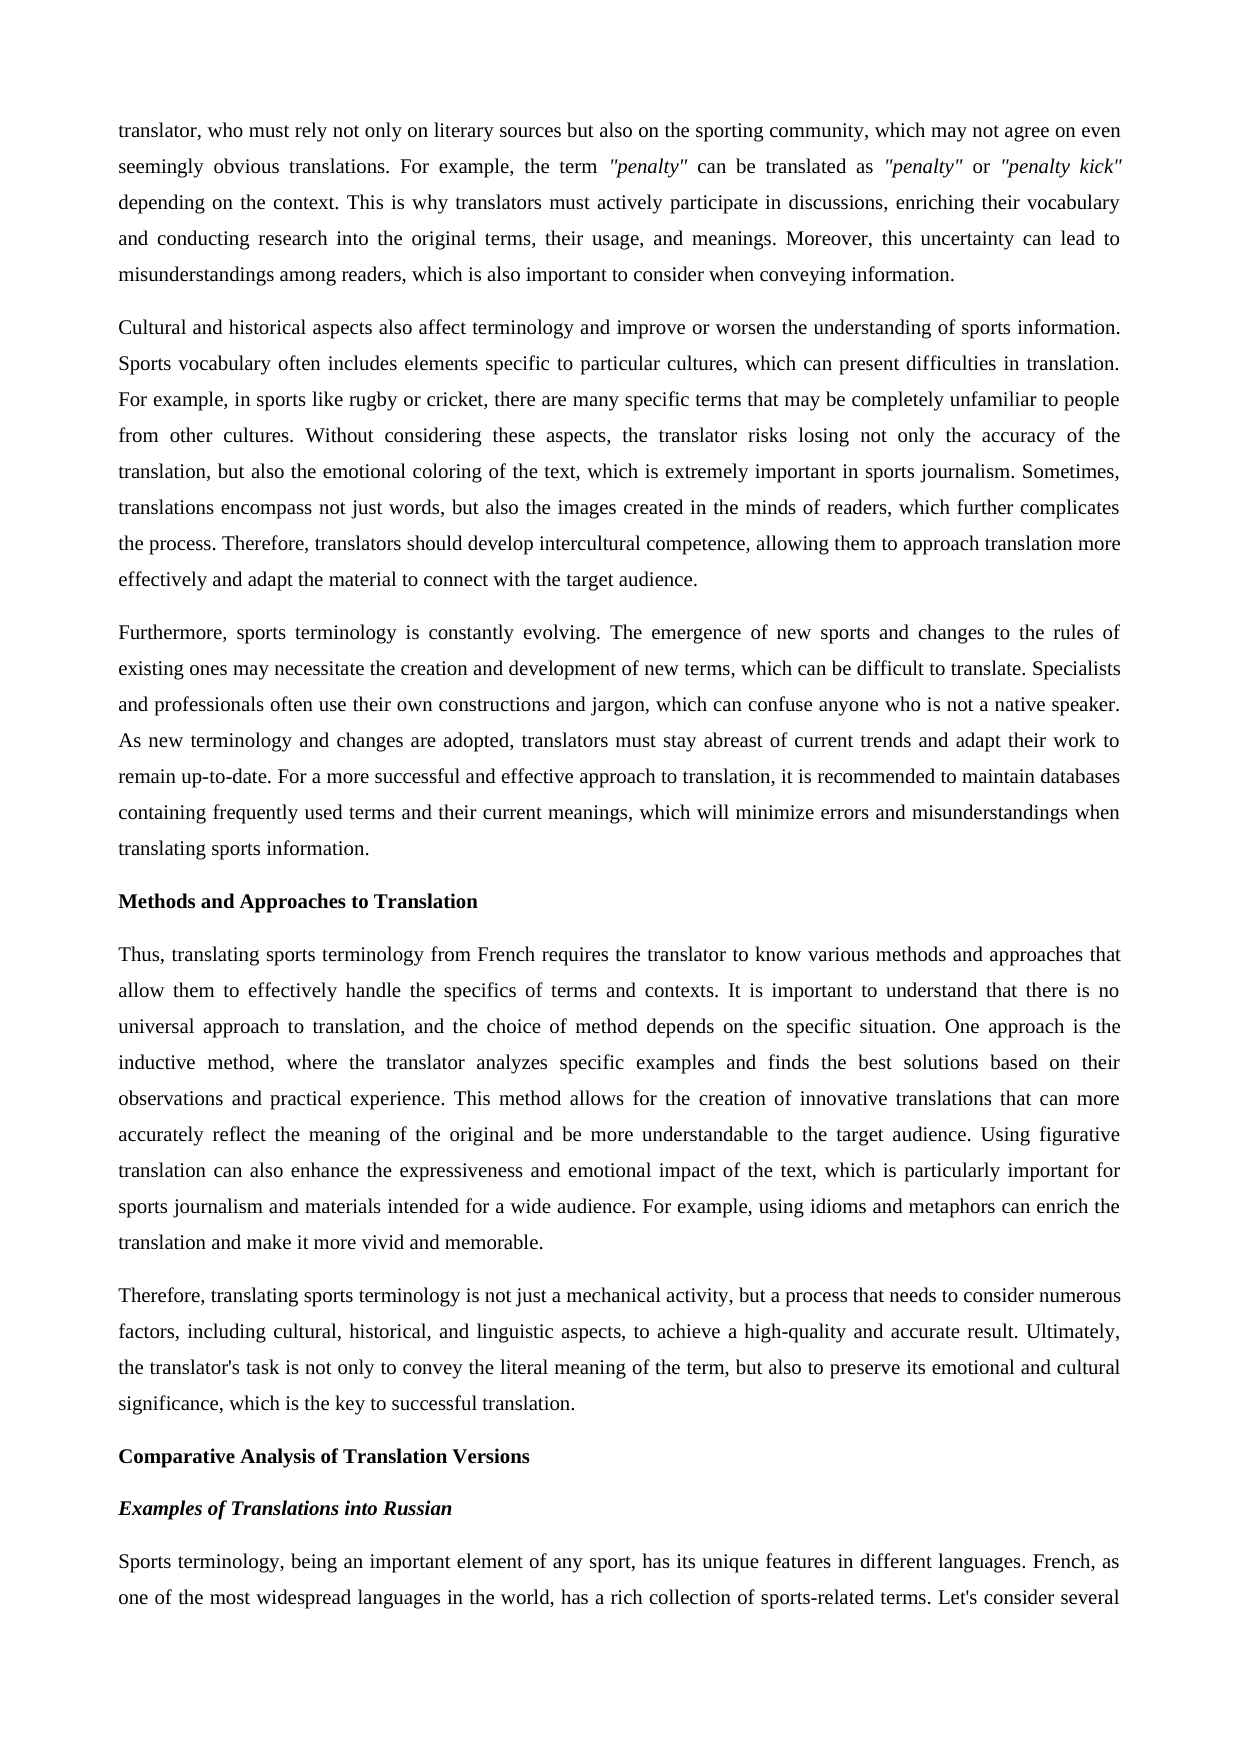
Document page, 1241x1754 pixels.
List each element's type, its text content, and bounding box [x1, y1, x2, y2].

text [118, 118, 1122, 286]
text Thus, translating sports terminology from French requires the translator to know various methods and approaches that allow them to effectively handle the specifics of terms and contexts. It is important to understand that there is no universal approach to translation, and the choice of method depends on the specific situation. One approach is the inductive method, where the translator analyzes specific examples and finds the best solutions based on their observations and practical experience. This method allows for the creation of innovative translations that can more accurately reflect the meaning of the original and be more understandable to the target audience. Using figurative translation can also enhance the expressiveness and emotional impact of the text, which is particularly important for sports journalism and materials intended for a wide audience. For example, using idioms and metaphors can enrich the translation and make it more vivid and memorable. [118, 942, 1122, 1254]
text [118, 1549, 1122, 1609]
text Therefore, translating sports terminology is not just a mechanical activity, but a process that needs to consider numerous factors, including cultural, historical, and linguistic aspects, to achieve a high-quality and accurate result. Ultimately, the translator's task is not only to convey the literal meaning of the term, but also to preserve its emotional and cultural significance, which is the key to successful translation. [118, 1283, 1122, 1415]
text Methods and Approaches to Translation [118, 889, 1122, 913]
text Furthermore, sports terminology is constantly evolving. The emergence of new sports and changes to the rules of existing ones may necessitate the creation and development of new terms, which can be difficult to translate. Specialists and professionals often use their own constructions and jargon, which can confuse anyone who is not a native speaker. As new terminology and changes are adopted, translators must stay abreast of current trends and adapt their work to remain up-to-date. For a more successful and effective approach to translation, it is recommended to maintain databases containing frequently used terms and their current meanings, which will minimize errors and misunderstandings when translating sports information. [118, 620, 1122, 860]
text Examples of Translations into Russian [118, 1496, 1122, 1520]
text Comparative Analysis of Translation Versions [118, 1443, 1122, 1468]
text Cultural and historical aspects also affect terminology and improve or worsen the understanding of sports information. Sports vocabulary often includes elements specific to particular cultures, which can present difficulties in translation. For example, in sports like rugby or cricket, there are many specific terms that may be completely unfamiliar to people from other cultures. Without considering these aspects, the translator risks losing not only the accuracy of the translation, but also the emotional coloring of the text, which is extremely important in sports journalism. Sometimes, translations encompass not just words, but also the images created in the minds of readers, which further complicates the process. Therefore, translators should develop intercultural competence, allowing them to approach translation more effectively and adapt the material to connect with the target audience. [118, 315, 1122, 591]
